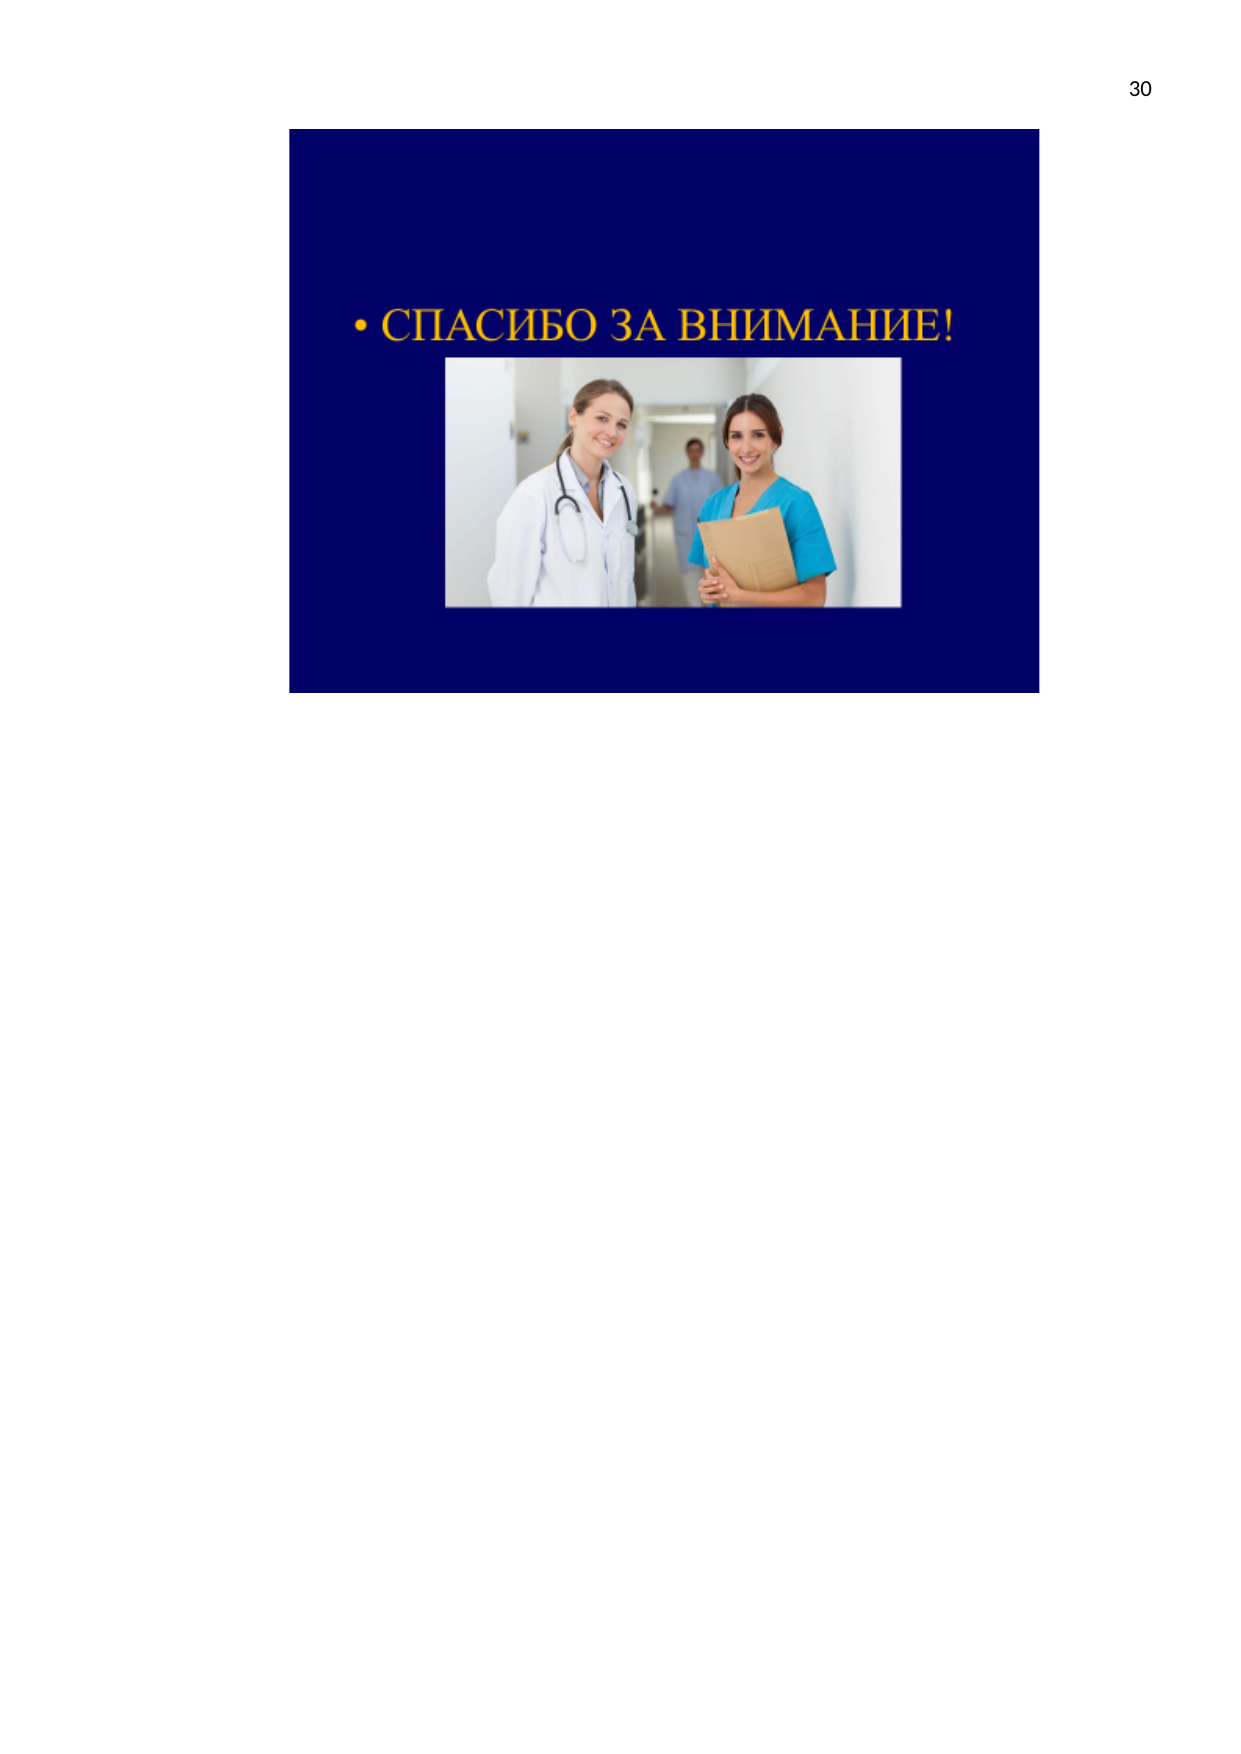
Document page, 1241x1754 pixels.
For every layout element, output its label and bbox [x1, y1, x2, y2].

picture [289, 129, 1040, 693]
